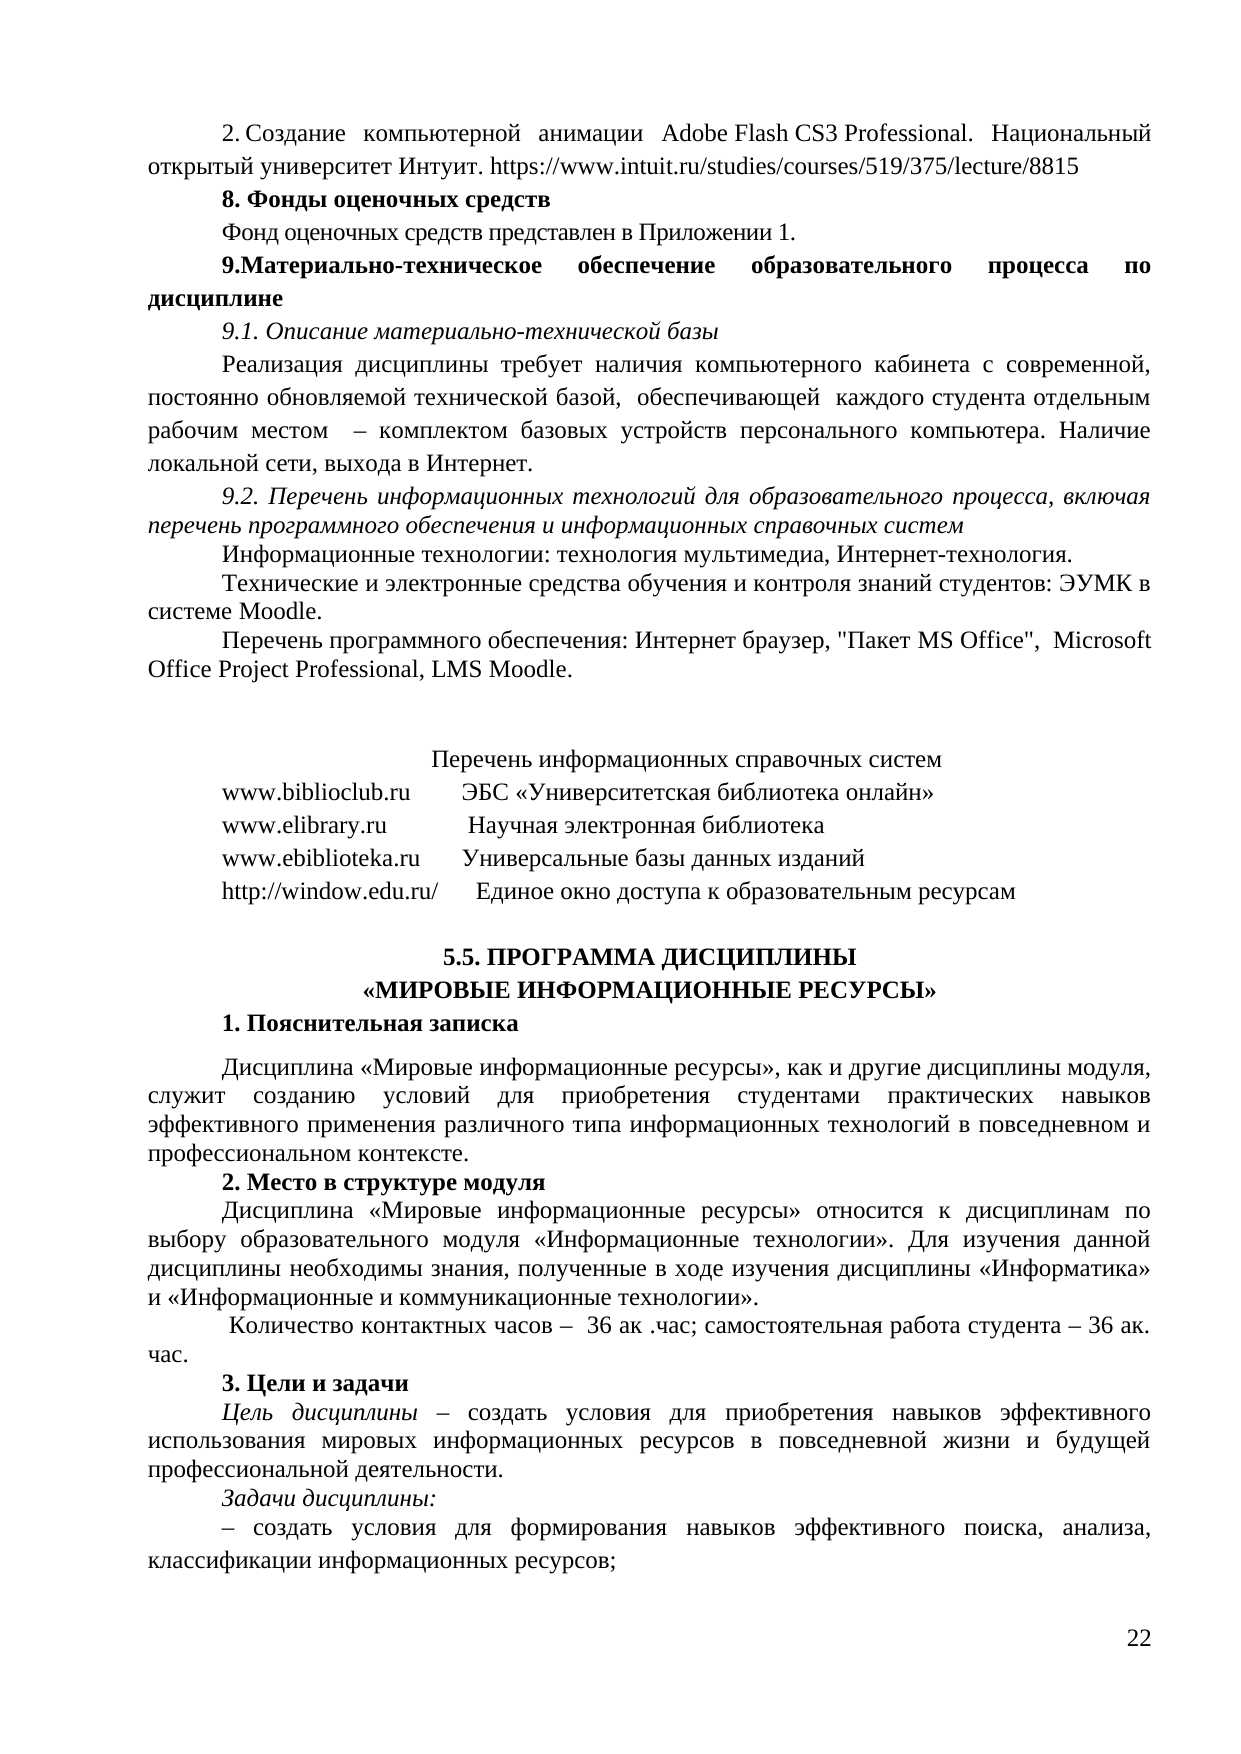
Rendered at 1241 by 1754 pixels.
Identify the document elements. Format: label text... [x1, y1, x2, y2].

text 1. Пояснительная записка [148, 1008, 1152, 1037]
text Перечень информационных справочных систем [148, 744, 1152, 773]
text www.ebiblioteka.ru Универсальные базы данных изданий [148, 843, 1152, 872]
text Фонд оценочных средств представлен в Приложении 1. [148, 217, 1152, 246]
text Технические и электронные средства обучения и контроля знаний студентов: ЭУМК в системе Moodle. [148, 568, 1152, 625]
text http://window.edu.ru/ Единое окно доступа к образовательным ресурсам [148, 876, 1152, 905]
text Информационные технологии: технология мультимедиа, Интернет-технология. [148, 539, 1152, 568]
text www.elibrary.ru Научная электронная библиотека [148, 810, 1152, 839]
text 3. Цели и задачи [148, 1368, 1152, 1397]
text Количество контактных часов – 36 ак .час; самостоятельная работа студента – 36 ак. час. [148, 1310, 1152, 1368]
text www.biblioclub.ru ЭБС «Университетская библиотека онлайн» [148, 777, 1152, 806]
subtitle 5.5. ПРОГРАММА ДИСЦИПЛИНЫ «МИРОВЫЕ ИНФОРМАЦИОННЫЕ РЕСУРСЫ» [148, 942, 1152, 1004]
text Задачи дисциплины: [148, 1483, 1152, 1512]
text 8. Фонды оценочных средств [148, 184, 1152, 213]
text Цель дисциплины – создать условия для приобретения навыков эффективного использования мировых информационных ресурсов в повседневной жизни и будущей профессиональной деятельности. [148, 1397, 1152, 1483]
text 9.1. Описание материально-технической базы [148, 316, 1152, 345]
text 9.2. Перечень информационных технологий для образовательного процесса, включая перечень программного обеспечения и информационных справочных систем [148, 481, 1152, 539]
text 9.Материально-техническое обеспечение образовательного процесса по дисциплине [148, 250, 1152, 312]
text – создать условия для формирования навыков эффективного поиска, анализа, классификации информационных ресурсов; [148, 1512, 1152, 1573]
text Реализация дисциплины требует наличия компьютерного кабинета с современной, постоянно обновляемой технической базой, обеспечивающей каждого студента отдельным рабочим местом – комплектом базовых устройств персонального компьютера. Наличие локальной сети, выхода в Интернет. [148, 349, 1152, 477]
text 2. Место в структуре модуля [148, 1167, 1152, 1195]
text Дисциплина «Мировые информационные ресурсы», как и другие дисциплины модуля, служит созданию условий для приобретения студентами практических навыков эффективного применения различного типа информационных технологий в повседневном и профессиональном контексте. [148, 1052, 1152, 1167]
text Перечень программного обеспечения: Интернет браузер, "Пакет MS Office", Microsoft Office Project Professional, LMS Moodle. [148, 625, 1152, 683]
text Дисциплина «Мировые информационные ресурсы» относится к дисциплинам по выбору образовательного модуля «Информационные технологии». Для изучения данной дисциплины необходимы знания, полученные в ходе изучения дисциплины «Информатика» и «Информационные и коммуникационные технологии». [148, 1195, 1152, 1310]
text 2. Создание компьютерной анимации Adobe Flash CS3 Professional. Национальный открытый университет Интуит. https://www.intuit.ru/studies/courses/519/375/lecture/8815 [148, 118, 1152, 180]
